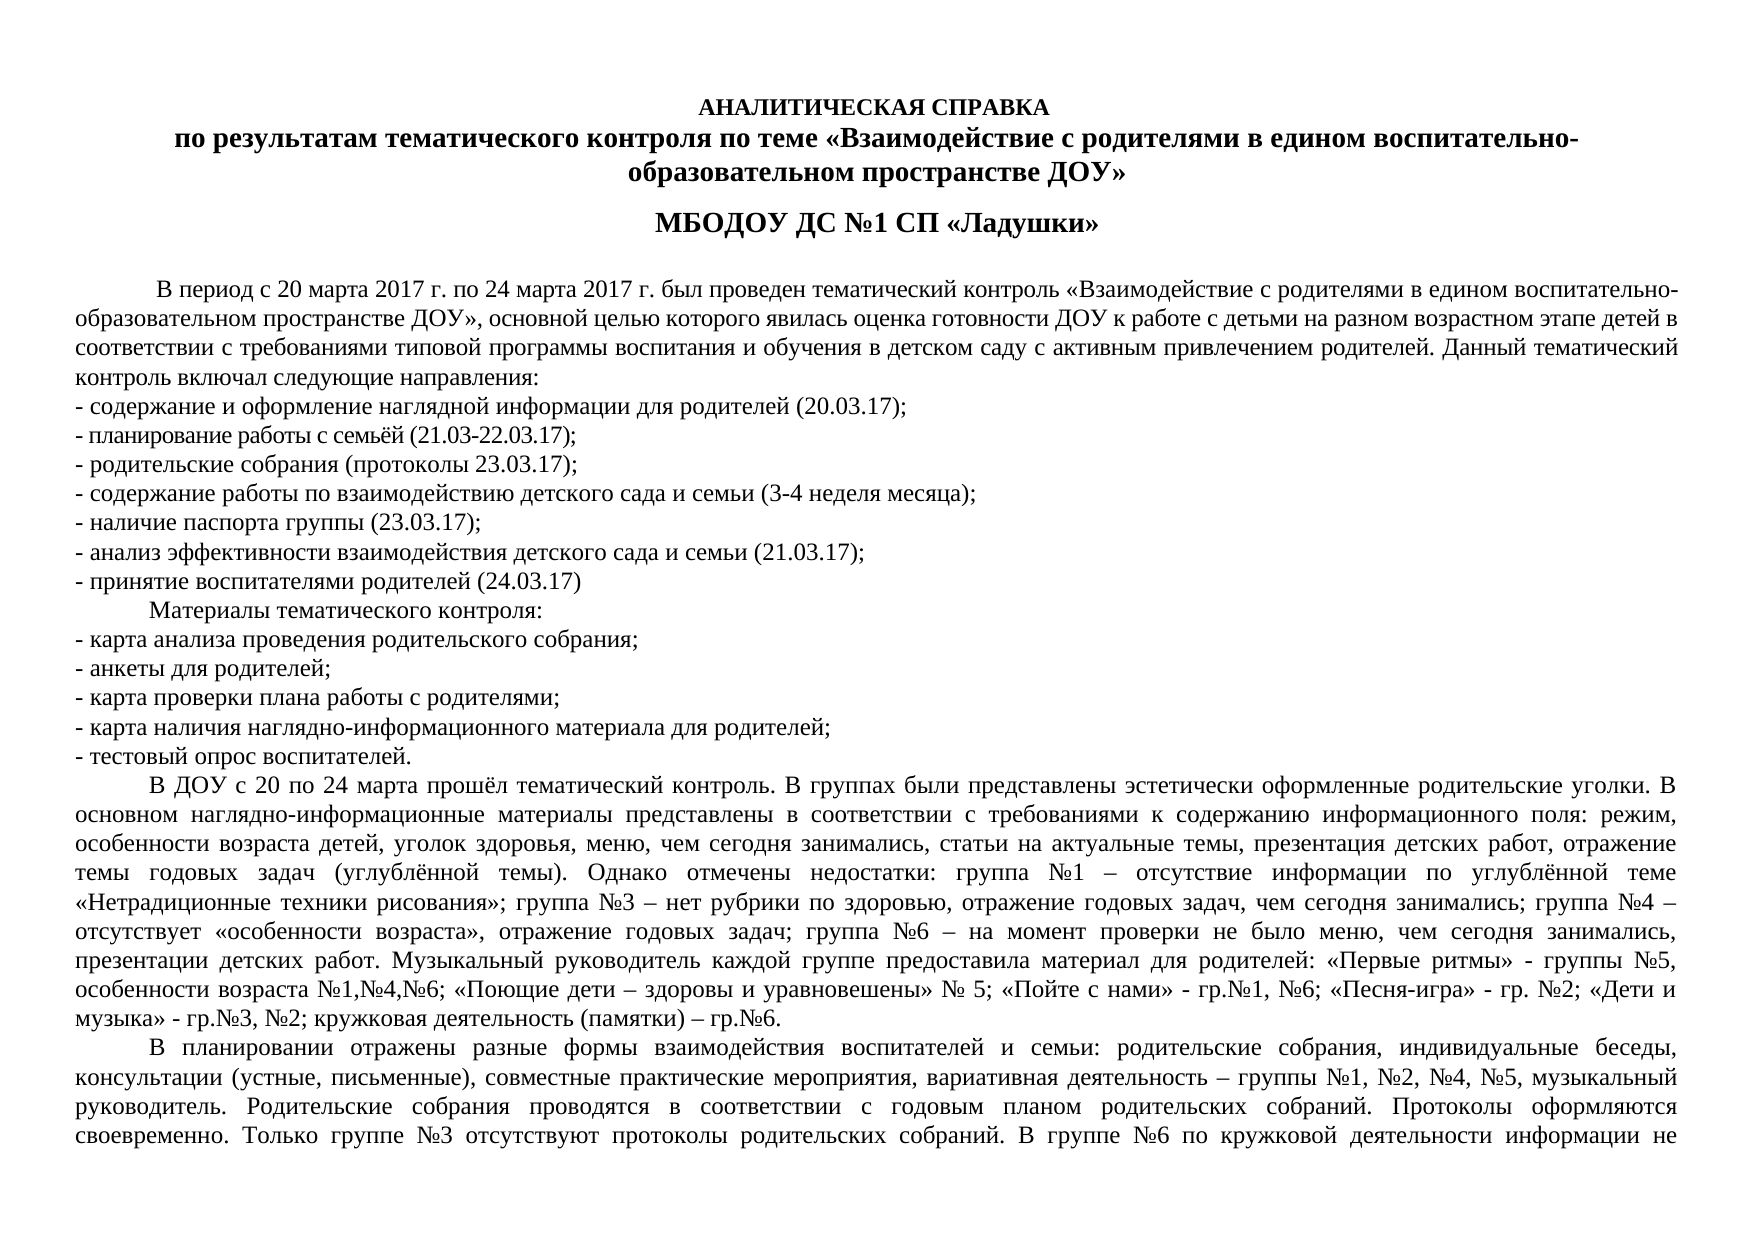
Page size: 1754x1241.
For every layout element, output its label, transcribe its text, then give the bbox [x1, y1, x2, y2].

text - планирование работы с семьёй (21.03-22.03.17); [75, 419, 1679, 449]
text - карта наличия наглядно-информационного материала для родителей; [75, 711, 1679, 740]
text - родительские собрания (протоколы 23.03.17); [75, 449, 1679, 478]
text - карта анализа проведения родительского собрания; [75, 624, 1679, 653]
text - содержание работы по взаимодействию детского сада и семьи (3-4 неделя месяца); [75, 478, 1679, 507]
text - карта проверки плана работы с родителями; [75, 682, 1679, 711]
text В ДОУ с 20 по 24 марта прошёл тематический контроль. В группах были представлены эстетически оформленные родительские уголки. В основном наглядно-информационные материалы представлены в соответствии с требованиями к содержанию информационного поля: режим, особенности возраста детей, уголок здоровья, меню, чем сегодня занимались, статьи на актуальные темы, презентация детских работ, отражение темы годовых задач (углублённой темы). Однако отмечены недостатки: группа №1 – отсутствие информации по углублённой теме «Нетрадиционные техники рисования»; группа №3 – нет рубрики по здоровью, отражение годовых задач, чем сегодня занимались; группа №4 – отсутствует «особенности возраста», отражение годовых задач; группа №6 – на момент проверки не было меню, чем сегодня занимались, презентации детских работ. Музыкальный руководитель каждой группе предоставила материал для родителей: «Первые ритмы» - группы №5, особенности возраста №1,№4,№6; «Поющие дети – здоровы и уравновешены» № 5; «Пойте с нами» - гр.№1, №6; «Песня-игра» - гр. №2; «Дети и музыка» - гр.№3, №2; кружковая деятельность (памятки) – гр.№6. [75, 769, 1679, 1032]
text - наличие паспорта группы (23.03.17); [75, 507, 1679, 536]
text МБОДОУ ДС №1 СП «Ладушки» [75, 205, 1679, 239]
text АНАЛИТИЧЕСКАЯ СПРАВКА по результатам тематического контроля по теме «Взаимодействие с родителями в едином воспитательно-образовательном пространстве ДОУ» [75, 93, 1679, 187]
text - анкеты для родителей; [75, 653, 1679, 682]
text - анализ эффективности взаимодействия детского сада и семьи (21.03.17); [75, 536, 1679, 565]
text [75, 1032, 1679, 1149]
text - тестовый опрос воспитателей. [75, 740, 1679, 769]
text - содержание и оформление наглядной информации для родителей (20.03.17); [75, 390, 1679, 419]
text - принятие воспитателями родителей (24.03.17) [75, 565, 1679, 594]
text В период с 20 марта 2017 г. по 24 марта 2017 г. был проведен тематический контроль «Взаимодействие с родителями в едином воспитательно-образовательном пространстве ДОУ», основной целью которого явилась оценка готовности ДОУ к работе с детьми на разном возрастном этапе детей в соответствии с требованиями типовой программы воспитания и обучения в детском саду с активным привлечением родителей. Данный тематический контроль включал следующие направления: [75, 274, 1679, 390]
text Материалы тематического контроля: [75, 594, 1679, 624]
